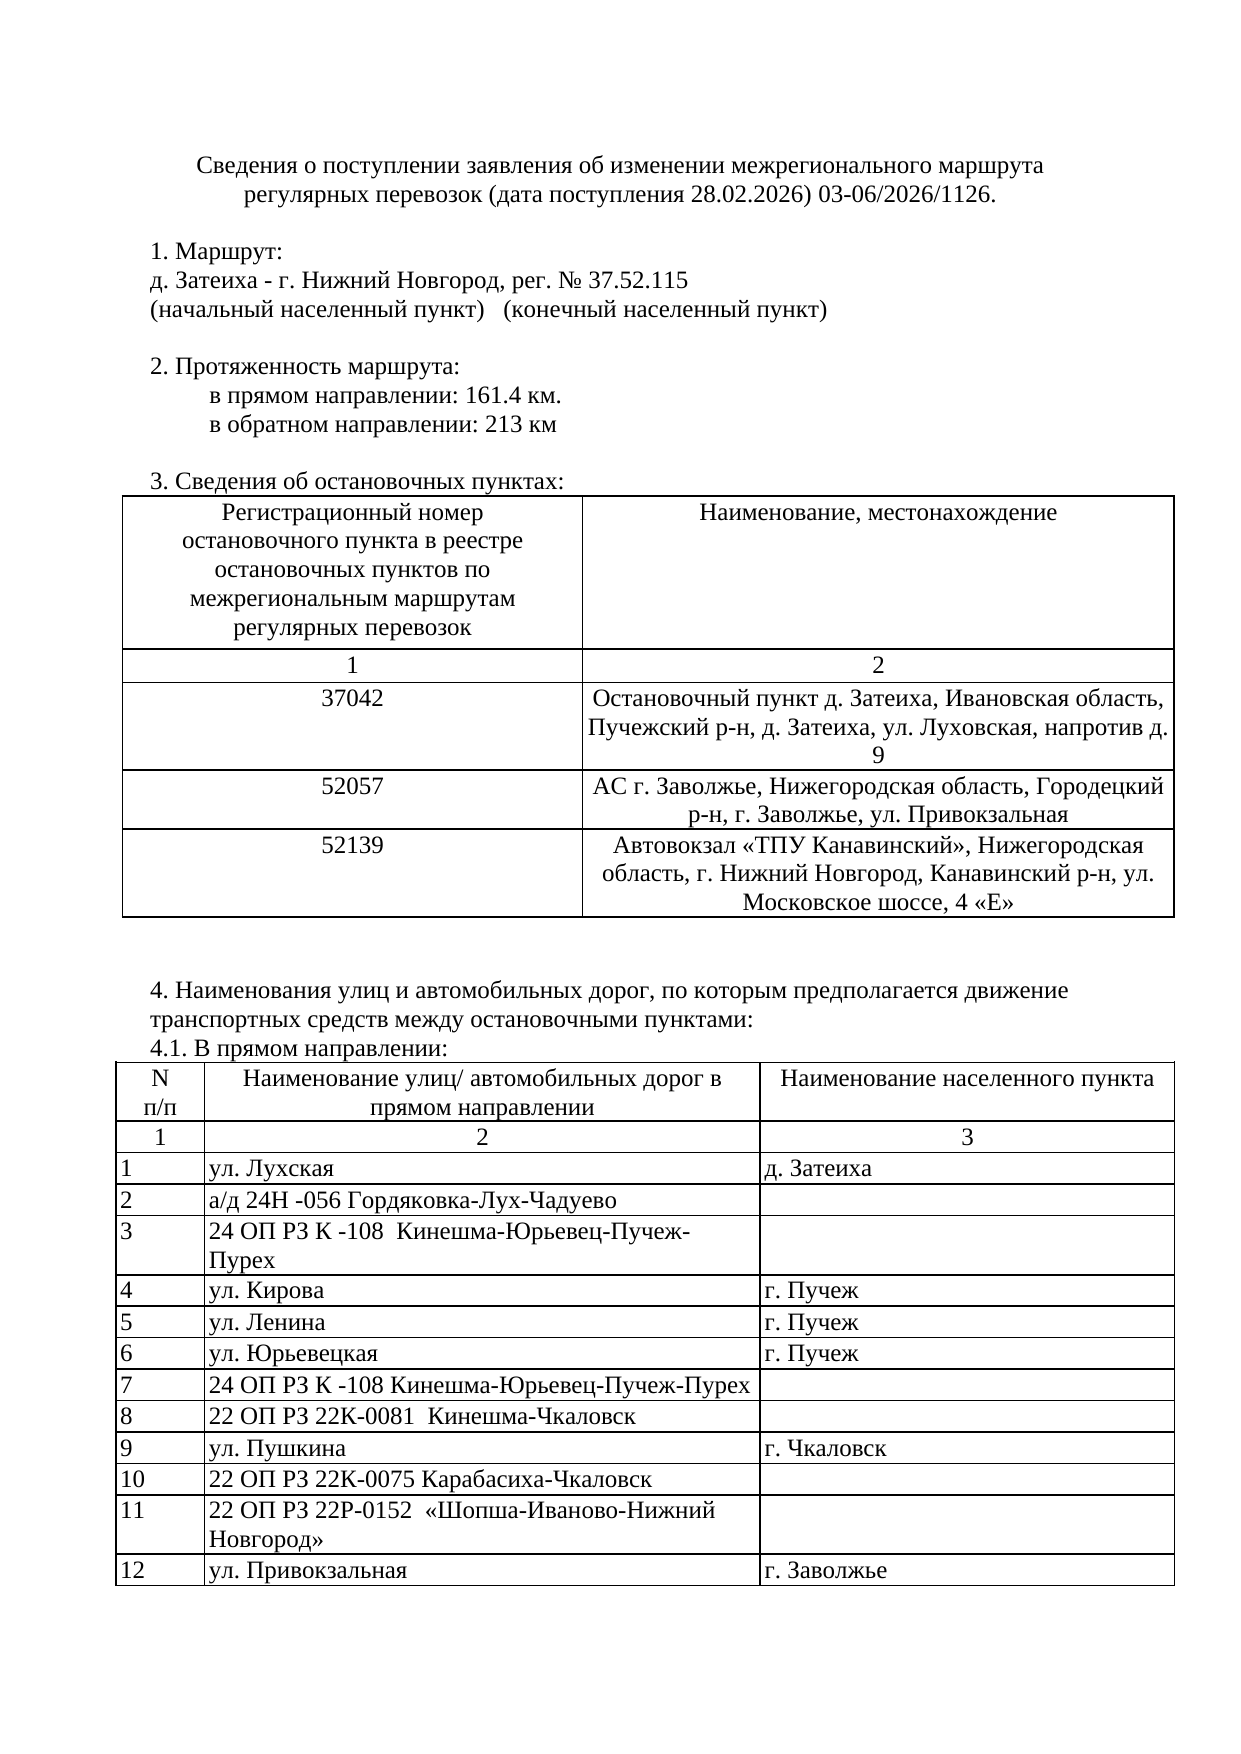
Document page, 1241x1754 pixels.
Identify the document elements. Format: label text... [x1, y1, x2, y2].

table_cell 22 ОП РЗ 22К-0081 Кинешма-Чкаловск [205, 1401, 759, 1431]
table_cell ул. Юрьевецкая [205, 1338, 759, 1368]
table_cell 6 [117, 1338, 204, 1368]
table_cell [761, 1216, 1174, 1274]
table_cell 4 [117, 1276, 204, 1305]
table_cell [761, 1185, 1174, 1215]
table_cell а/д 24Н -056 Гордяковка-Лух-Чадуево [205, 1185, 759, 1215]
table_cell 7 [117, 1370, 204, 1400]
table_cell г. Пучеж [761, 1338, 1174, 1368]
table_cell 10 [117, 1464, 204, 1494]
table_cell АС г. Заволжье, Нижегородская область, Городецкий р-н, г. Заволжье, ул. Привокзальная [583, 771, 1173, 828]
table_cell 9 [117, 1433, 204, 1463]
table_cell 24 ОП РЗ К -108 Кинешма-Юрьевец-Пучеж-Пурех [205, 1216, 759, 1274]
table_header Регистрационный номер остановочного пункта в реестре остановочных пунктов по межрегиональным маршрутам регулярных перевозок [123, 497, 582, 648]
table_cell 11 [117, 1496, 204, 1553]
table_cell 2 [117, 1185, 204, 1215]
table_cell ул. Кирова [205, 1276, 759, 1305]
table_cell [761, 1370, 1174, 1400]
table_cell 1 [117, 1122, 204, 1152]
table_cell 52057 [123, 771, 582, 828]
table_header N п/п [117, 1063, 204, 1120]
table_header Наименование, местонахождение [583, 497, 1173, 648]
table_cell 22 ОП РЗ 22К-0075 Карабасиха-Чкаловск [205, 1464, 759, 1494]
table_cell ул. Пушкина [205, 1433, 759, 1463]
table_cell г. Заволжье [761, 1555, 1174, 1584]
table_cell 1 [123, 650, 582, 681]
table_cell 12 [117, 1555, 204, 1584]
table_cell [761, 1401, 1174, 1431]
table_cell 2 [205, 1122, 759, 1152]
table_cell 52139 [123, 830, 582, 916]
table_cell ул. Ленина [205, 1307, 759, 1337]
table_cell 2 [583, 650, 1173, 681]
table_cell Автовокзал «ТПУ Канавинский», Нижегородская область, г. Нижний Новгород, Канавинский р-н, ул. Московское шоссе, 4 «Е» [583, 830, 1173, 916]
table_cell ул. Привокзальная [205, 1555, 759, 1584]
table_cell 3 [117, 1216, 204, 1274]
table_cell Остановочный пункт д. Затеиха, Ивановская область, Пучежский р-н, д. Затеиха, ул. Луховская, напротив д. 9 [583, 683, 1173, 769]
table_cell 5 [117, 1307, 204, 1337]
table_cell г. Пучеж [761, 1276, 1174, 1305]
text 4. Наименования улиц и автомобильных дорог, по которым предполагается движение транспортных средств между остановочными пунктами: [150, 975, 1090, 1033]
table_cell [761, 1496, 1174, 1553]
text (начальный населенный пункт) (конечный населенный пункт) [150, 294, 1090, 322]
table_cell 37042 [123, 683, 582, 769]
table_cell 3 [761, 1122, 1174, 1152]
text 4.1. В прямом направлении: [150, 1033, 1090, 1061]
text 1. Маршрут: [150, 236, 1090, 265]
table_header Наименование населенного пункта [761, 1063, 1174, 1120]
text в обратном направлении: 213 км [150, 409, 1090, 437]
table_cell 1 [117, 1153, 204, 1183]
text 2. Протяженность маршрута: [150, 351, 1090, 380]
table_cell 24 ОП РЗ К -108 Кинешма-Юрьевец-Пучеж-Пурех [205, 1370, 759, 1400]
table_cell 22 ОП РЗ 22Р-0152 «Шопша-Иваново-Нижний Новгород» [205, 1496, 759, 1553]
table_cell г. Чкаловск [761, 1433, 1174, 1463]
text в прямом направлении: 161.4 км. [150, 380, 1090, 409]
table_cell 8 [117, 1401, 204, 1431]
text Сведения о поступлении заявления об изменении межрегионального маршрута регулярных перевозок (дата поступления 28.02.2026) 03-06/2026/1126. [150, 150, 1090, 207]
table_cell ул. Лухская [205, 1153, 759, 1183]
text д. Затеиха - г. Нижний Новгород, рег. № 37.52.115 [150, 265, 1090, 294]
table_cell г. Пучеж [761, 1307, 1174, 1337]
table_header Наименование улиц/ автомобильных дорог в прямом направлении [205, 1063, 759, 1120]
table_cell д. Затеиха [761, 1153, 1174, 1183]
table_cell [761, 1464, 1174, 1494]
text 3. Сведения об остановочных пунктах: [150, 466, 1090, 495]
